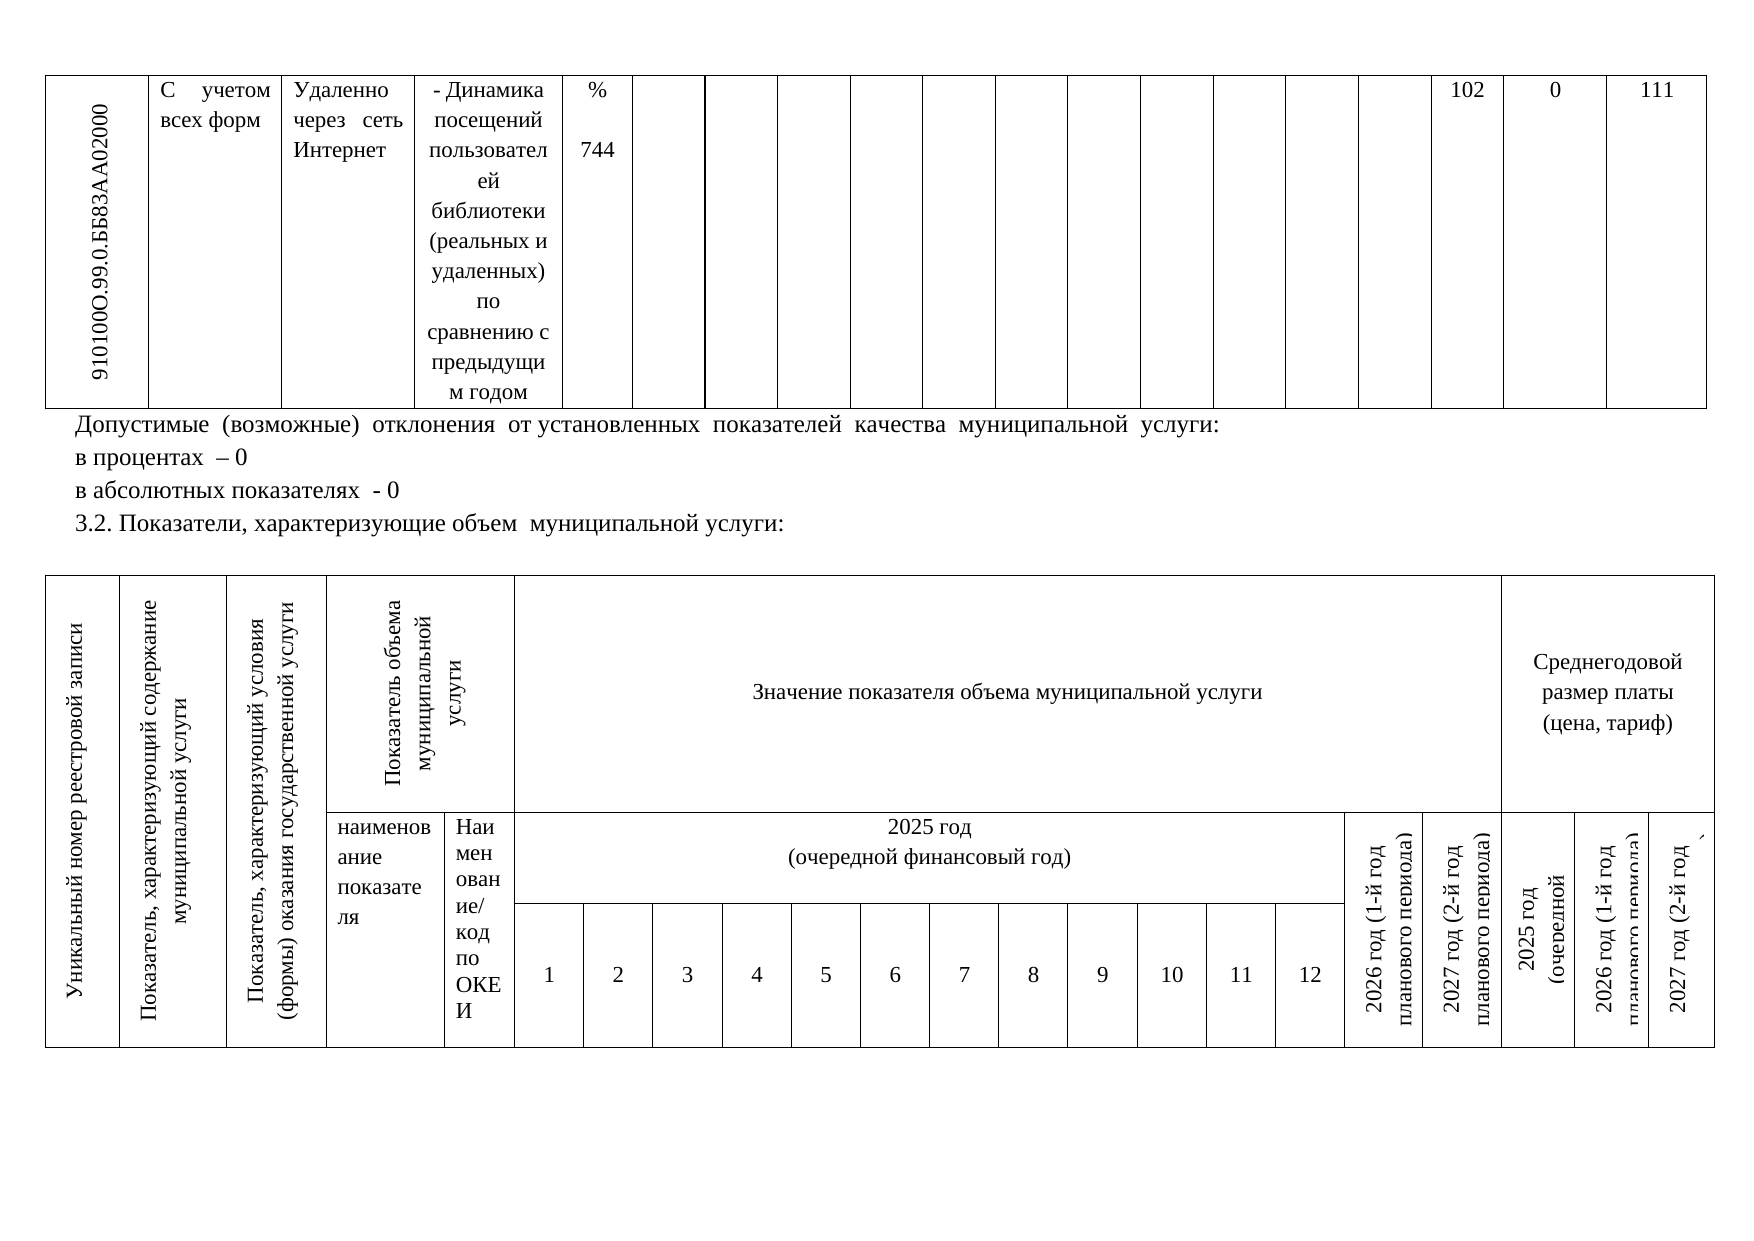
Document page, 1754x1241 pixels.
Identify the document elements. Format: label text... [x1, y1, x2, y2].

table_cell [1068, 76, 1140, 408]
table_cell Наименование/код по ОКЕИ [445, 813, 514, 1047]
table_cell [633, 76, 704, 408]
table_cell [706, 76, 777, 408]
table_header Показатель, характеризующий условия (формы) оказания государственной услуги [227, 576, 326, 1047]
table_cell 10 [1138, 904, 1206, 1047]
text в процентах – 0 [75, 442, 1679, 471]
table_cell 7 [930, 904, 998, 1047]
table_cell Удаленно через сеть Интернет [282, 76, 414, 408]
table_cell [851, 76, 922, 408]
table_cell 2025 год (очередной финансовый год) [1502, 813, 1574, 1047]
table_cell 12 [1276, 904, 1344, 1047]
table_cell [1141, 76, 1213, 408]
table_header Уникальный номер реестровой записи [46, 576, 119, 1047]
table_cell 6 [861, 904, 929, 1047]
table_cell 2 [584, 904, 652, 1047]
table_cell 5 [792, 904, 860, 1047]
table_cell [1359, 76, 1431, 408]
table_cell 2025 год (очередной финансовый год) [515, 813, 1344, 903]
table_header Среднегодовой размер платы (цена, тариф) [1502, 576, 1714, 812]
table_cell 1 [515, 904, 583, 1047]
table_cell 3 [653, 904, 722, 1047]
text 3.2. Показатели, характеризующие объем муниципальной услуги: [75, 508, 1679, 537]
table_cell [1286, 76, 1358, 408]
table_cell 111 [1607, 76, 1706, 408]
table_cell 2026 год (1-й год планового периода) [1345, 813, 1422, 1047]
table_cell [1214, 76, 1285, 408]
text Допустимые (возможные) отклонения от установленных показателей качества муниципальной услуги: [75, 409, 1679, 438]
table_cell С учетом всех форм [149, 76, 281, 408]
table_cell 9 [1068, 904, 1137, 1047]
table_cell [923, 76, 995, 408]
table_cell 2027 год (2-й год планового периода) [1423, 813, 1501, 1047]
table_cell 2026 год (1-й год планового периода) [1575, 813, 1648, 1047]
table_cell [778, 76, 850, 408]
table_cell 2027 год (2-й год планового периода) [1649, 813, 1714, 1047]
table_header Значение показателя объема муниципальной услуги [515, 576, 1501, 812]
table_cell наименование показателя [327, 813, 444, 1047]
table_cell 4 [723, 904, 791, 1047]
table_cell - Динамика посещений пользователей библиотеки (реальных и удаленных) по сравнению с предыдущим годом [415, 76, 562, 408]
table_cell 11 [1207, 904, 1275, 1047]
table_cell [996, 76, 1067, 408]
table_cell 0 [1504, 76, 1606, 408]
table_cell 8 [999, 904, 1067, 1047]
table_header Показатель объема муниципальной услуги [327, 576, 514, 812]
text в абсолютных показателях - 0 [75, 475, 1679, 504]
table_cell 102 [1432, 76, 1503, 408]
table_header Показатель, характеризующий содержание муниципальной услуги [120, 576, 226, 1047]
table_cell % 744 [563, 76, 632, 408]
table_cell 910100О.99.0.ББ83АА02000 [46, 76, 148, 408]
